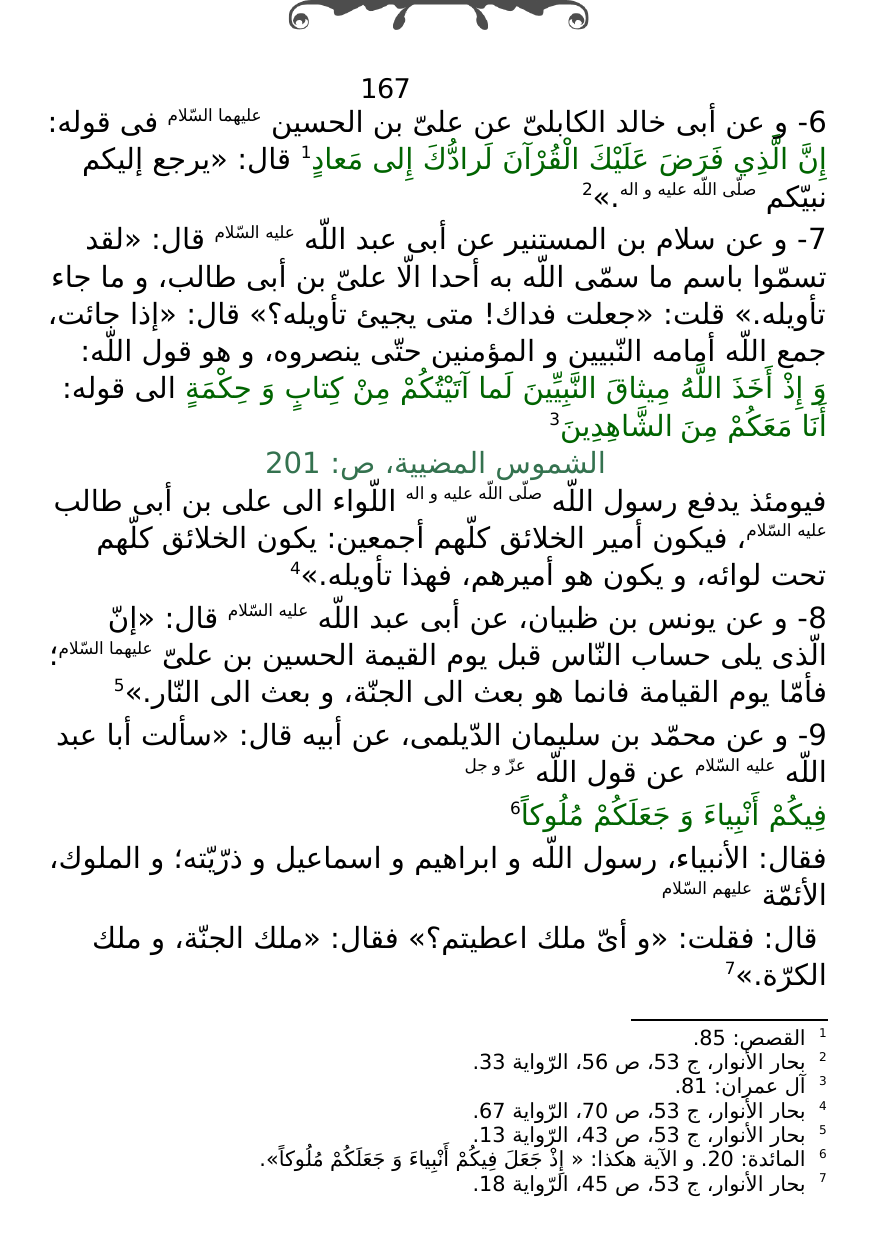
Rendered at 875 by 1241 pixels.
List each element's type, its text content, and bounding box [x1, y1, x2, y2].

text 8- و عن يونس بن ظبيان، عن أبى عبد اللّه عليه السّلام قال: «إنّ الّذى يلى حساب النّاس قبل يوم القيمة الحسين بن علىّ عليهما السّلام؛ فأمّا يوم القيامة فانما هو بعث الى الجنّة، و بعث الى النّار.» [44, 601, 827, 710]
text قال: فقلت: «و أىّ ملك اعطيتم؟» فقال: «ملك الجنّة، و ملك الكرّة.» [44, 921, 827, 992]
text فيومئذ يدفع رسول اللّه صلّى اللّه عليه و اله اللّواء الى على بن أبى طالب عليه السّلام، فيكون أمير الخلائق كلّهم أجمعين: يكون الخلائق كلّهم تحت لوائه، و يكون هو أميرهم، فهذا تأويله.» [44, 484, 827, 592]
text الشموس المضيية، ص: 201 [44, 447, 827, 481]
text 9- و عن محمّد بن سليمان الدّيلمى، عن أبيه قال: «سألت أبا عبد اللّه عليه السّلام عن قول اللّه عزّ و جل‏ [44, 718, 827, 790]
picture [288, 0, 589, 30]
text 6- و عن أبى خالد الكابلىّ عن علىّ بن الحسين عليهما السّلام فى قوله: إِنَّ الَّذِي فَرَضَ عَلَيْكَ الْقُرْآنَ لَرادُّكَ إِلى‏ مَعادٍ قال: «يرجع إليكم نبيّكم صلّى اللّه عليه و اله.» [44, 105, 827, 214]
text وَ إِذْ أَخَذَ اللَّهُ مِيثاقَ النَّبِيِّينَ لَما آتَيْتُكُمْ مِنْ كِتابٍ وَ حِكْمَةٍ الى قوله: أَنَا مَعَكُمْ مِنَ‏ الشَّاهِدِينَ‏ [44, 372, 827, 443]
text فِيكُمْ أَنْبِياءَ وَ جَعَلَكُمْ مُلُوكاً [44, 798, 827, 832]
text فقال: الأنبياء، رسول اللّه و ابراهيم و اسماعيل و ذرّيّته؛ و الملوك، الأئمّة عليهم السّلام [44, 841, 827, 912]
text 7- و عن سلام بن المستنير عن أبى عبد اللّه عليه السّلام قال: «لقد تسمّوا باسم ما سمّى اللّه به أحدا الّا علىّ بن أبى طالب، و ما جاء تأويله.» قلت: «جعلت فداك! متى يجيئ تأويله؟» قال: «إذا جائت، جمع اللّه أمامه النّبيين و المؤمنين حتّى ينصروه، و هو قول اللّه: [44, 223, 827, 368]
